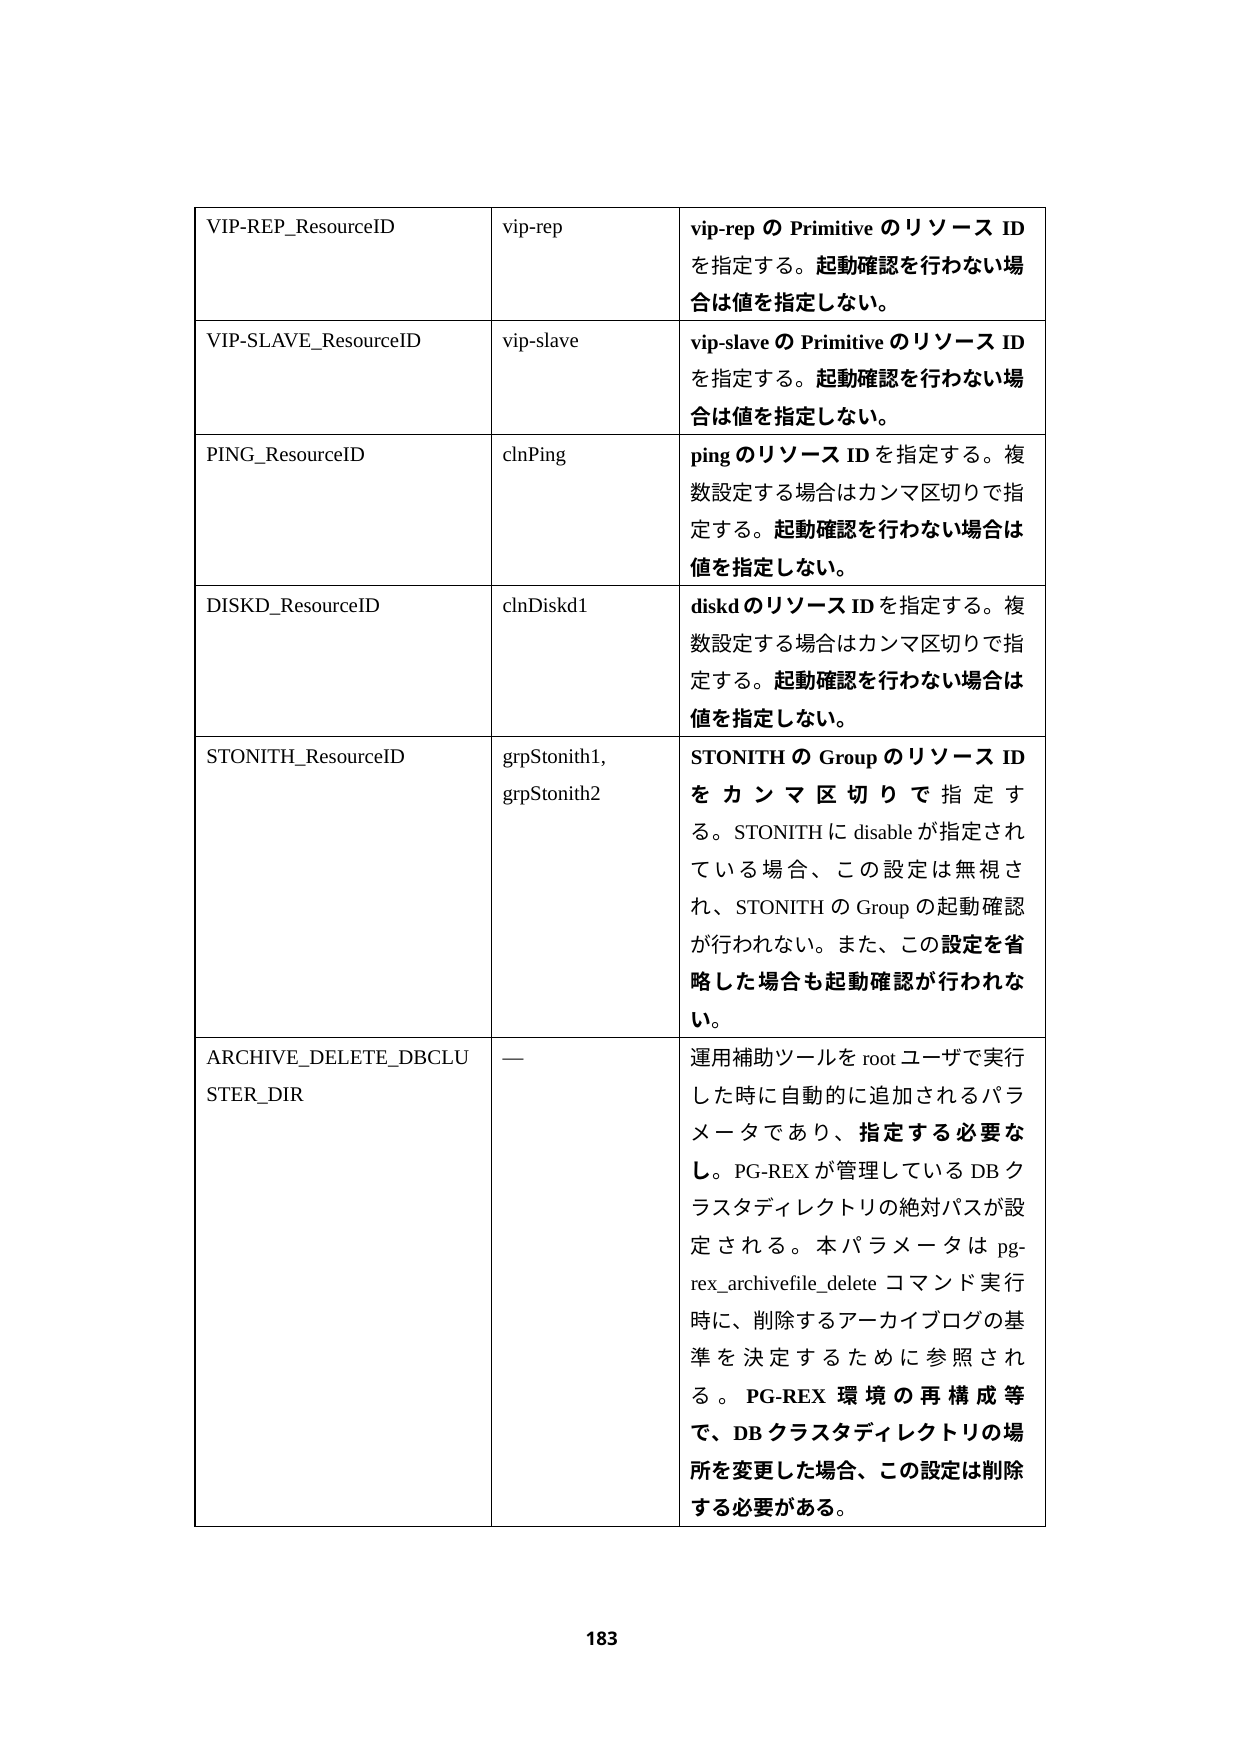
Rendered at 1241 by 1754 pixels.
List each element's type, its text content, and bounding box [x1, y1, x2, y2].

table_cell vip-rep [492, 208, 679, 320]
table_cell clnDiskd1 [492, 586, 679, 736]
table_cell 運用補助ツールをrootユーザで実行した時に自動的に追加されるパラメータであり、指定する必要なし。PG-REXが管理しているDBクラスタディレクトリの絶対パスが設定される。本パラメータはpg-rex_archivefile_deleteコマンド実行時に、削除するアーカイブログの基準を決定するために参照される。PG-REX環境の再構成等で、DBクラスタディレクトリの場所を変更した場合、この設定は削除する必要がある。 [680, 1038, 1045, 1526]
table_cell VIP-REP_ResourceID [196, 208, 491, 320]
table_cell vip-slaveのPrimitiveのリソースIDを指定する。起動確認を行わない場合は値を指定しない。 [680, 321, 1045, 434]
table_cell STONITHのGroupのリソースIDをカンマ区切りで指定する。STONITHにdisableが指定されている場合、この設定は無視され、STONITHのGroupの起動確認が行われない。また、この設定を省略した場合も起動確認が行われない。 [680, 737, 1045, 1037]
table_cell ― [492, 1038, 679, 1526]
table_cell vip-slave [492, 321, 679, 434]
table_cell pingのリソースIDを指定する。複数設定する場合はカンマ区切りで指定する。起動確認を行わない場合は値を指定しない。 [680, 435, 1045, 585]
table_cell DISKD_ResourceID [196, 586, 491, 736]
table_cell PING_ResourceID [196, 435, 491, 585]
table_cell STONITH_ResourceID [196, 737, 491, 1037]
table_cell VIP-SLAVE_ResourceID [196, 321, 491, 434]
table_cell diskdのリソースIDを指定する。複数設定する場合はカンマ区切りで指定する。起動確認を行わない場合は値を指定しない。 [680, 586, 1045, 736]
table_cell vip-repのPrimitiveのリソースIDを指定する。起動確認を行わない場合は値を指定しない。 [680, 208, 1045, 320]
table_cell ARCHIVE_DELETE_DBCLUSTER_DIR [196, 1038, 491, 1526]
table_cell clnPing [492, 435, 679, 585]
table_cell grpStonith1, grpStonith2 [492, 737, 679, 1037]
